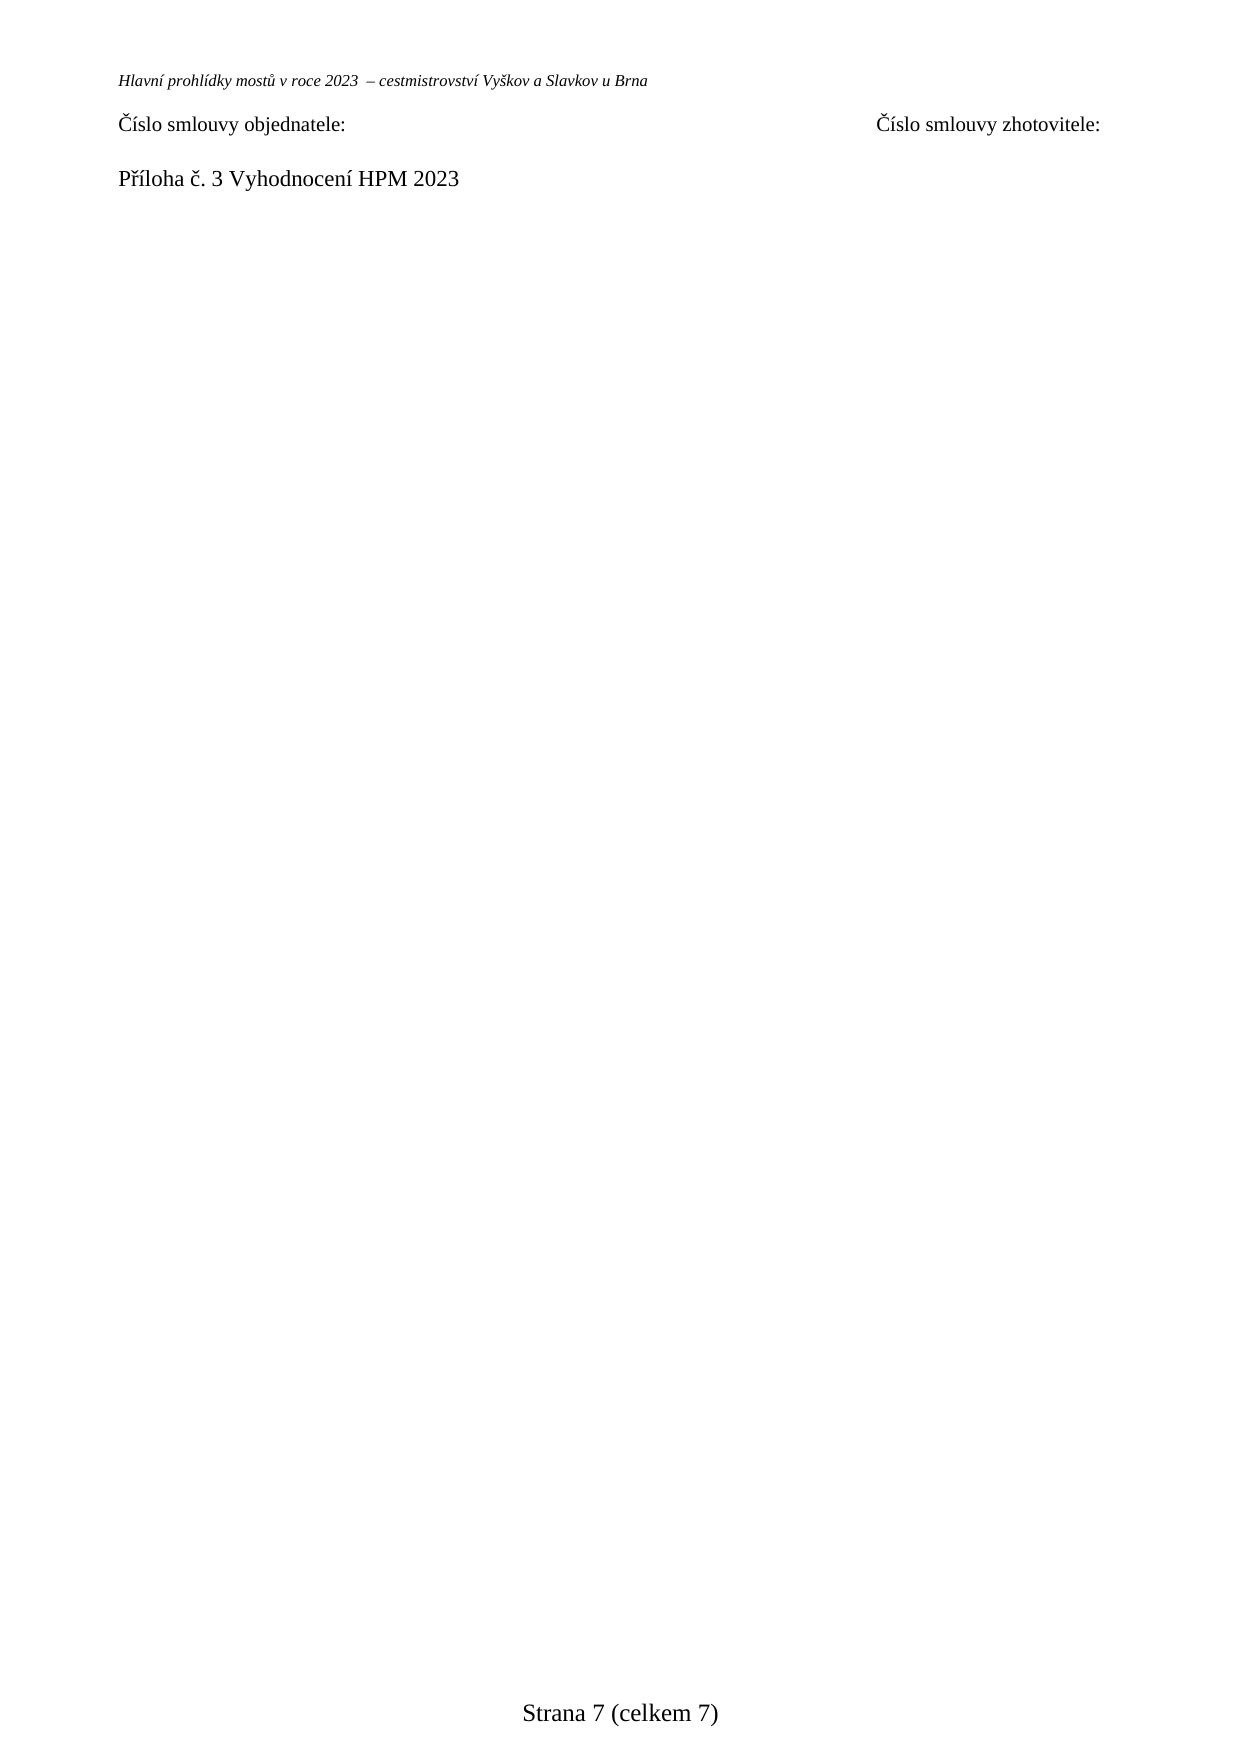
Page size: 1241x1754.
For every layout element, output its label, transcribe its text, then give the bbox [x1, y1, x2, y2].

text Příloha č. 3 Vyhodnocení HPM 2023 [118, 165, 1122, 192]
